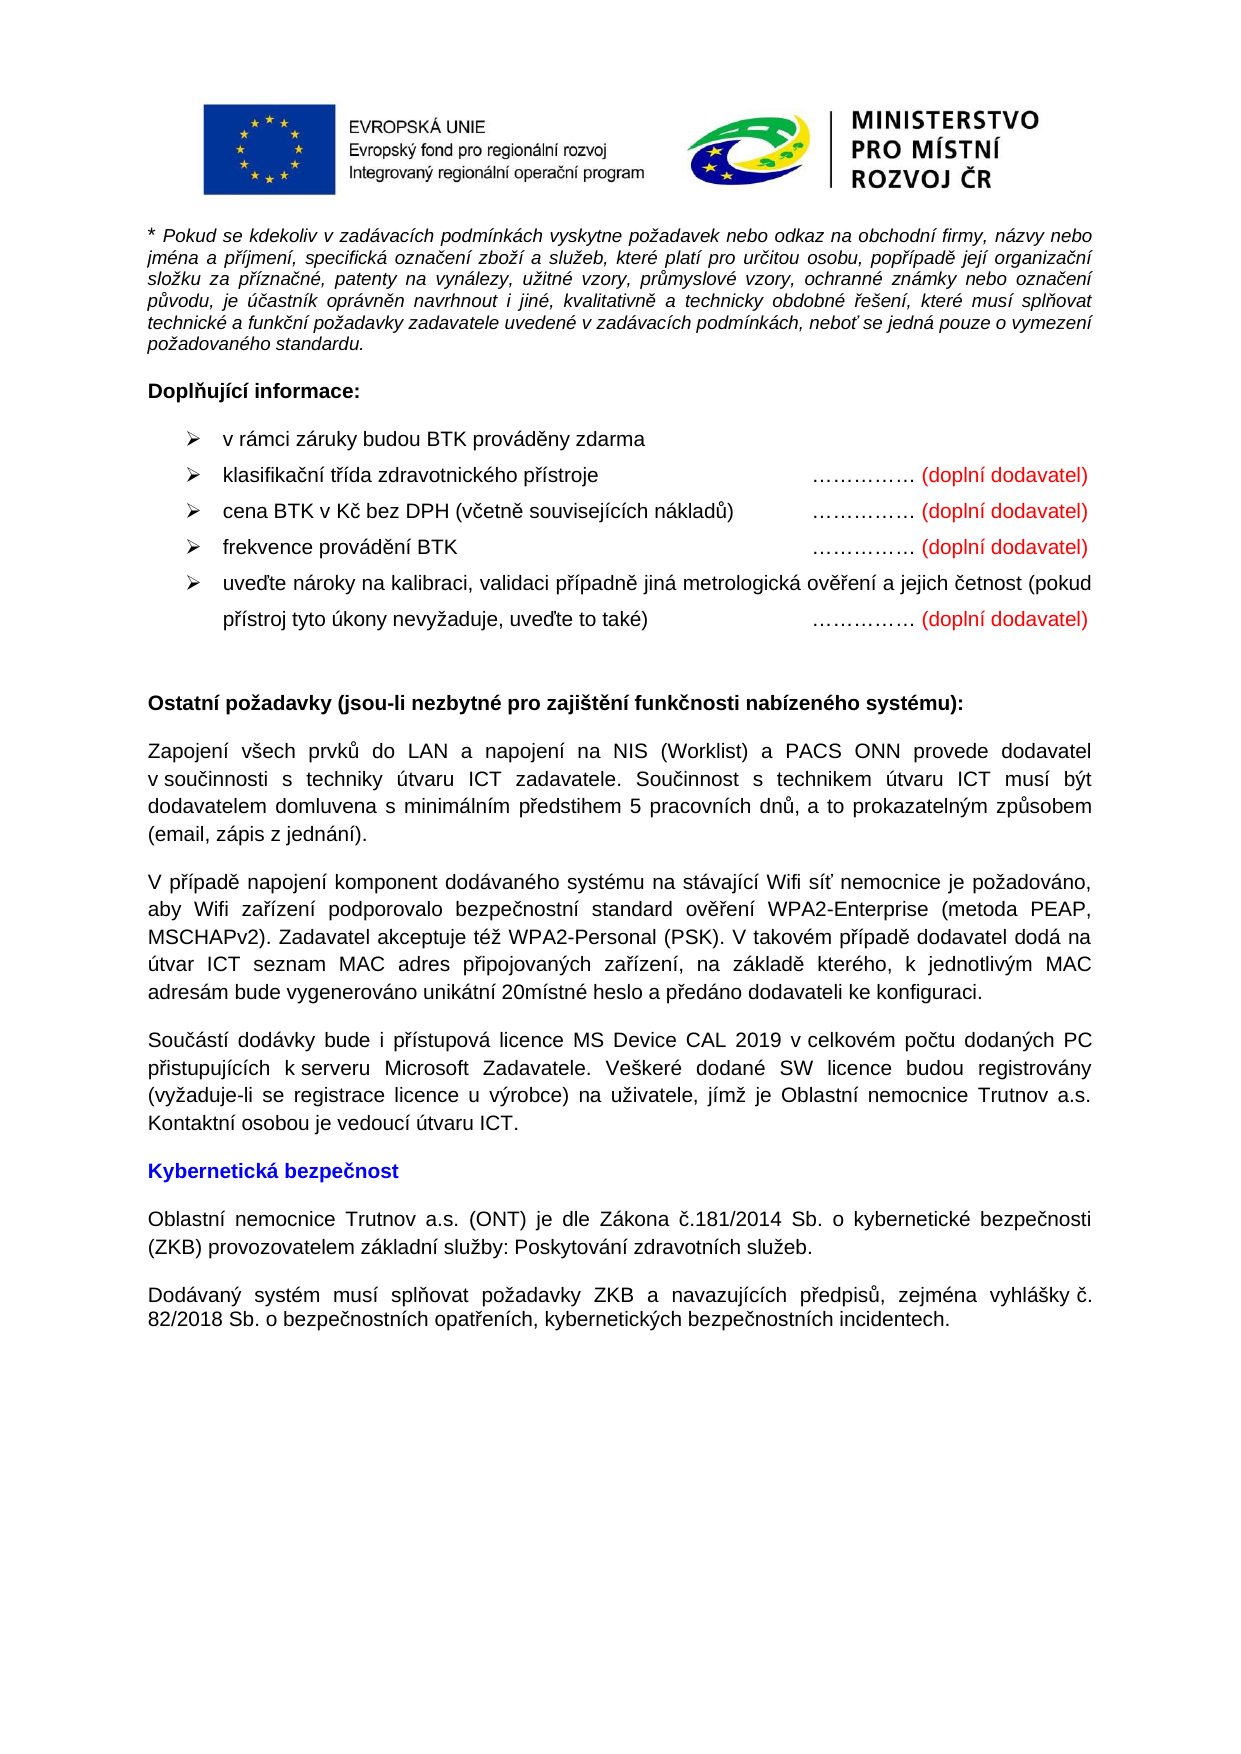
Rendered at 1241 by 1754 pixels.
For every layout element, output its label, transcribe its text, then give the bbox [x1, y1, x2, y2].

text Doplňující informace: [148, 379, 1093, 403]
text Ostatní požadavky (jsou-li nezbytné pro zajištění funkčnosti nabízeného systému): [148, 691, 1093, 714]
list uveďte nároky na kalibraci, validaci případně jiná metrologická ověření a jejich četnost (pokud přístroj tyto úkony nevyžaduje, uveďte to také) …………… (doplní dodavatel) [185, 571, 1093, 631]
list frekvence provádění BTK …………… (doplní dodavatel) [185, 535, 1093, 559]
text Dodávaný systém musí splňovat požadavky ZKB a navazujících předpisů, zejména vyhlášky č. 82/2018 Sb. o bezpečnostních opatřeních, kybernetických bezpečnostních incidentech. [148, 1283, 1093, 1331]
text V případě napojení komponent dodávaného systému na stávající Wifi síť nemocnice je požadováno, aby Wifi zařízení podporovalo bezpečnostní standard ověření WPA2-Enterprise (metoda PEAP, MSCHAPv2). Zadavatel akceptuje též WPA2-Personal (PSK). V takovém případě dodavatel dodá na útvar ICT seznam MAC adres připojovaných zařízení, na základě kterého, k jednotlivým MAC adresám bude vygenerováno unikátní 20místné heslo a předáno dodavateli ke konfiguraci. [148, 870, 1093, 1004]
text Oblastní nemocnice Trutnov a.s. (ONT) je dle Zákona č.181/2014 Sb. o kybernetické bezpečnosti (ZKB) provozovatelem základní služby: Poskytování zdravotních služeb. [148, 1207, 1093, 1259]
list klasifikační třída zdravotnického přístroje …………… (doplní dodavatel) [185, 463, 1093, 487]
text Kybernetická bezpečnost [148, 1159, 1093, 1183]
list v rámci záruky budou BTK prováděny zdarma [185, 427, 1093, 451]
text Součástí dodávky bude i přístupová licence MS Device CAL 2019 v celkovém počtu dodaných PC přistupujících k serveru Microsoft Zadavatele. Veškeré dodané SW licence budou registrovány (vyžaduje-li se registrace licence u výrobce) na uživatele, jímž je Oblastní nemocnice Trutnov a.s. Kontaktní osobou je vedoucí útvaru ICT. [148, 1028, 1093, 1134]
list cena BTK v Kč bez DPH (včetně souvisejících nákladů) …………… (doplní dodavatel) [185, 499, 1093, 523]
text Zapojení všech prvků do LAN a napojení na NIS (Worklist) a PACS ONN provede dodavatel v součinnosti s techniky útvaru ICT zadavatele. Součinnost s technikem útvaru ICT musí být dodavatelem domluvena s minimálním předstihem 5 pracovních dnů, a to prokazatelným způsobem (email, zápis z jednání). [148, 739, 1093, 845]
